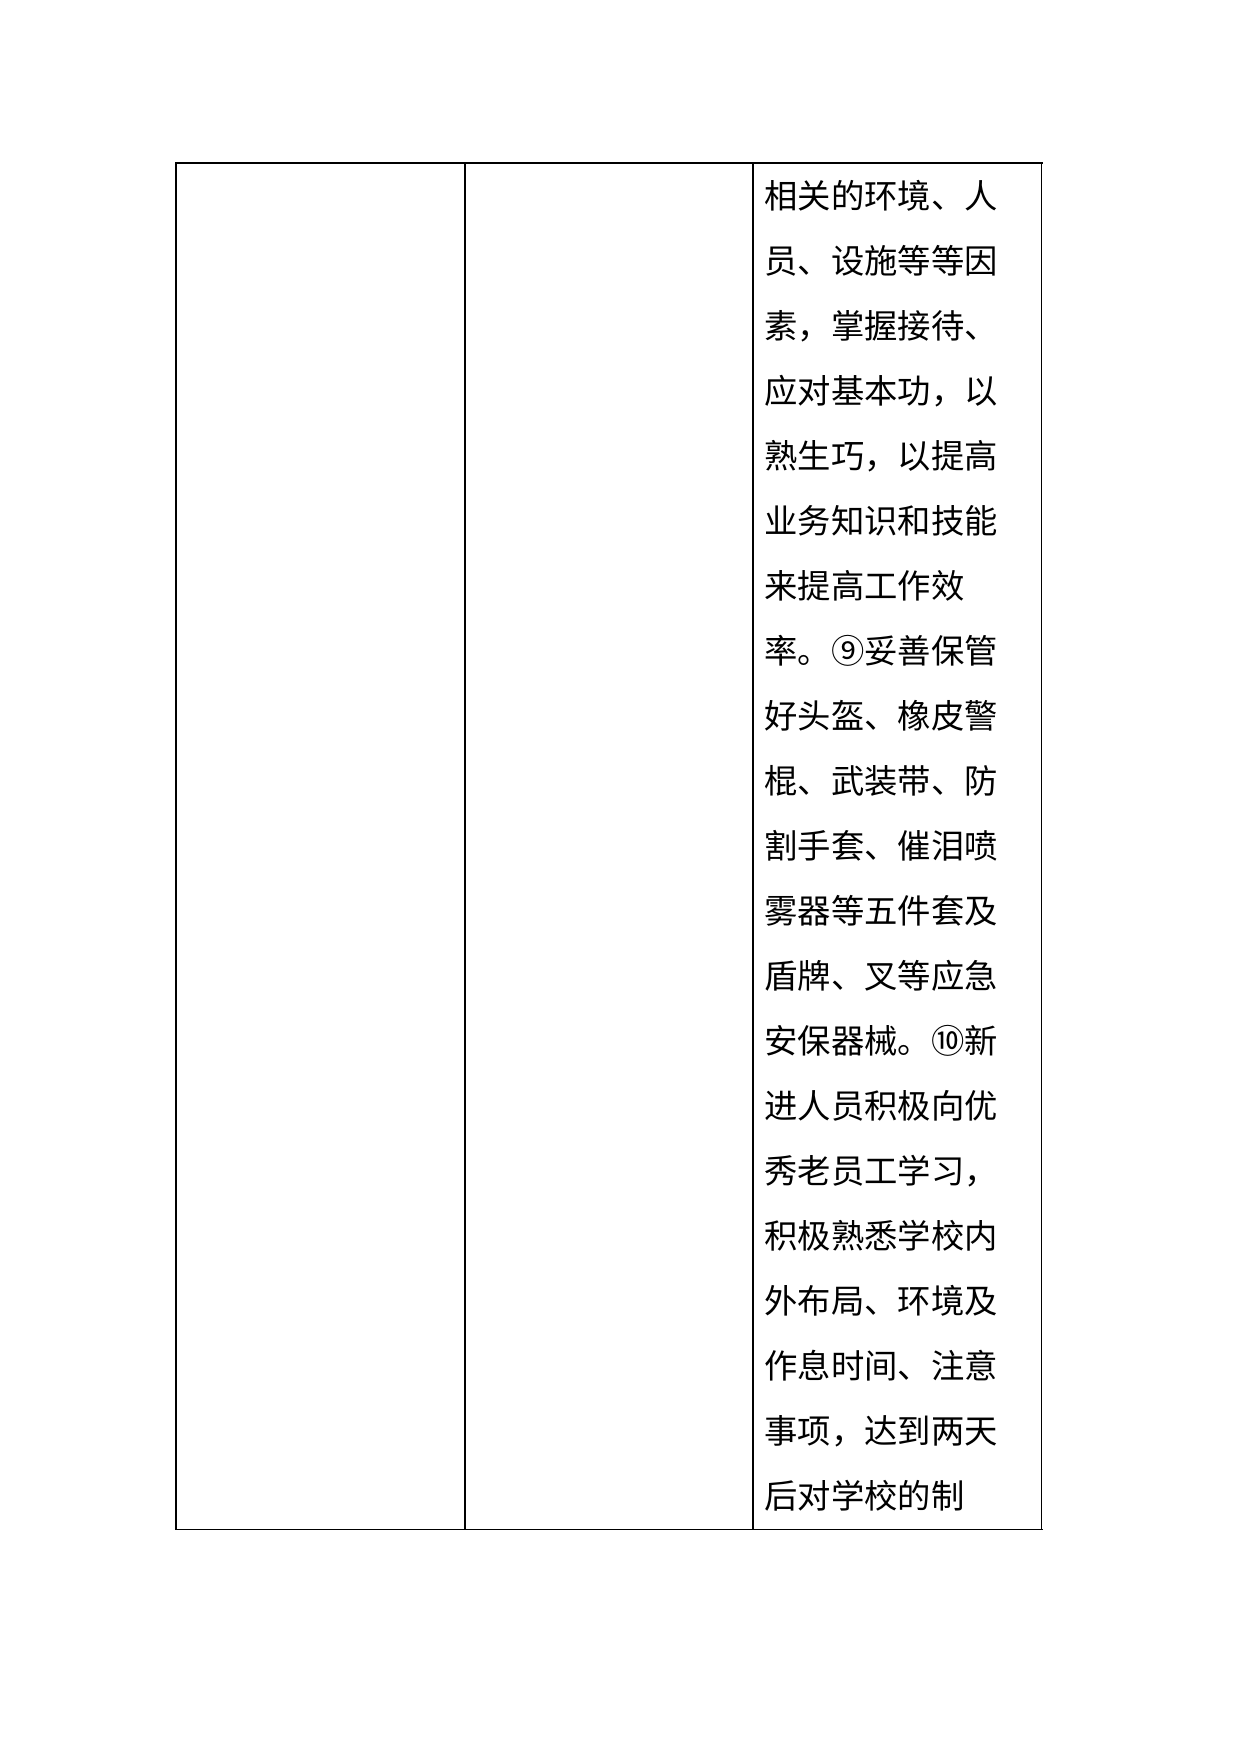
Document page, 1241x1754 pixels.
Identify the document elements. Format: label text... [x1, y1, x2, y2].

table_cell 1 [177, 164, 464, 1528]
table_cell [466, 164, 752, 1528]
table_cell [754, 164, 1041, 1528]
